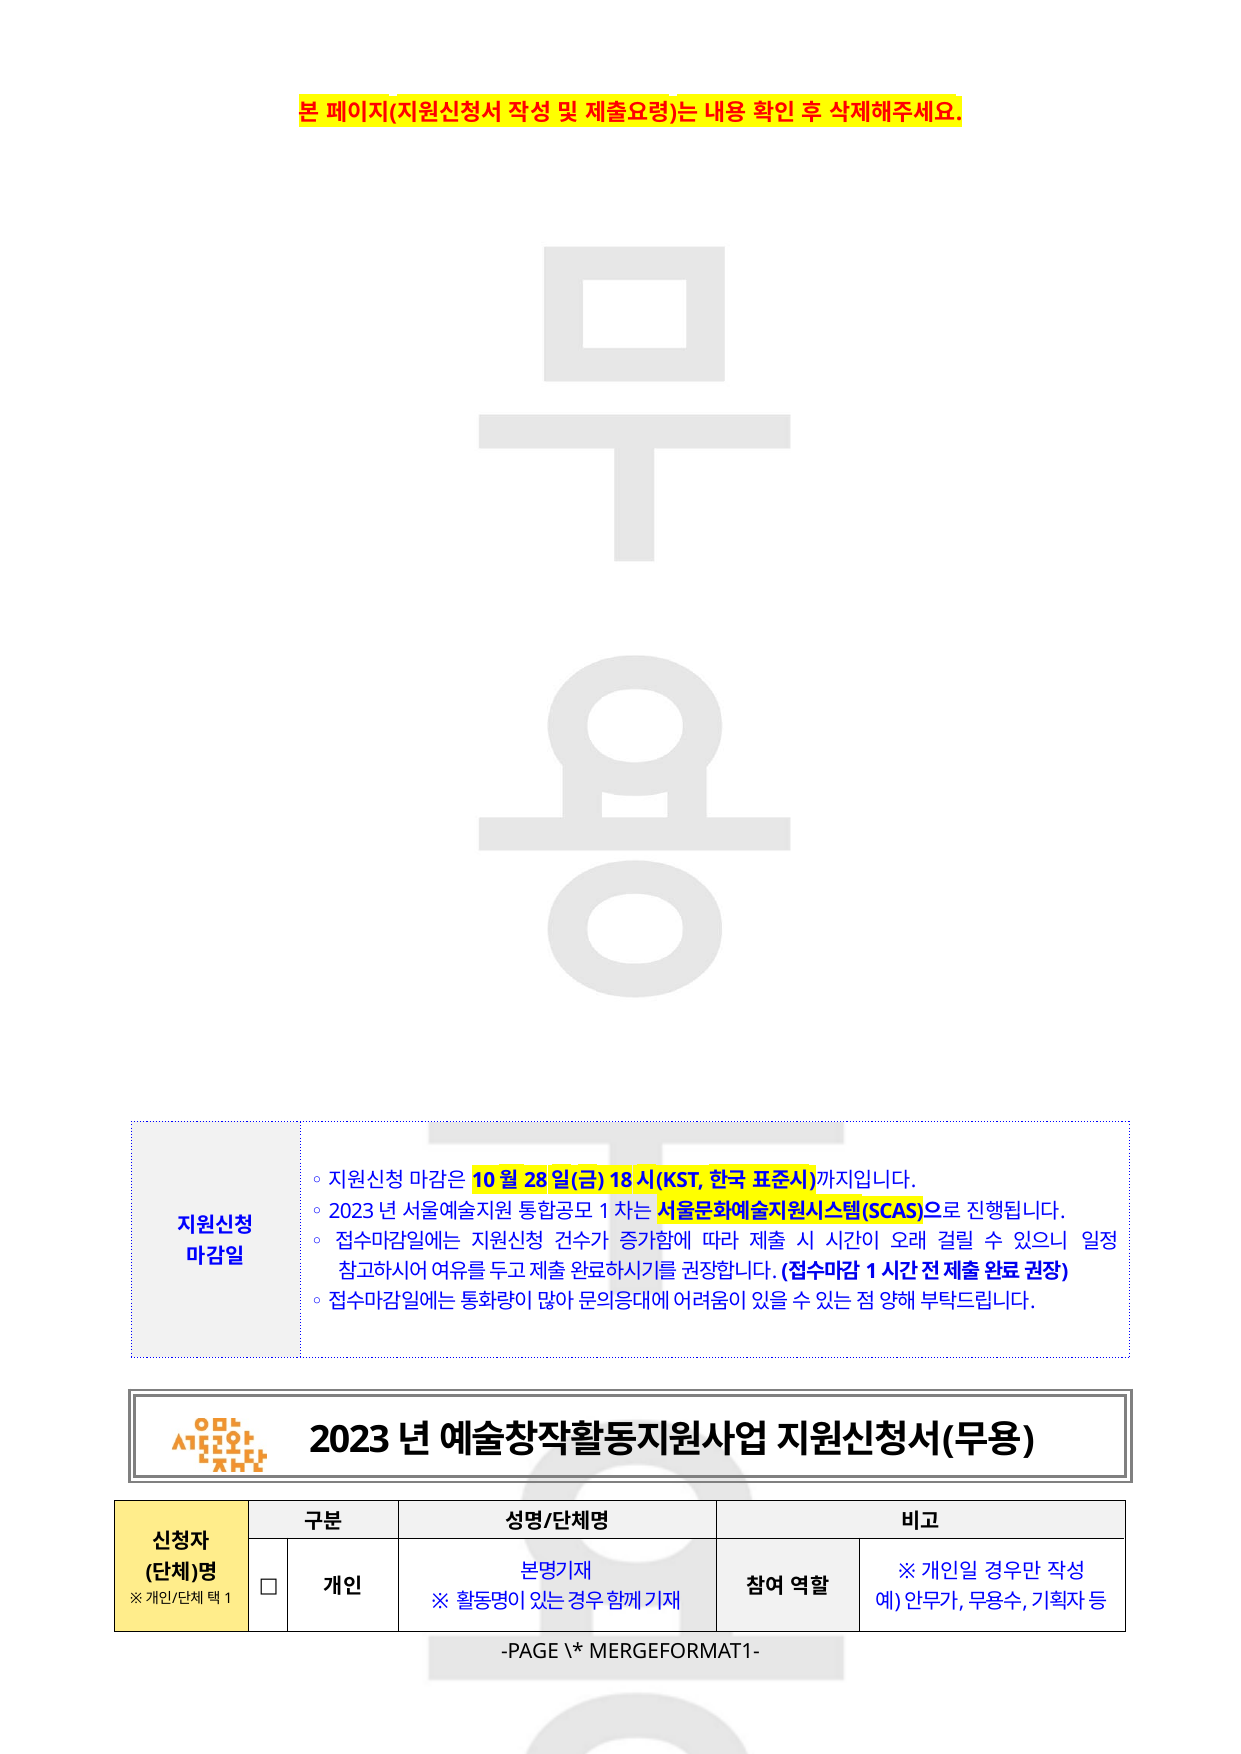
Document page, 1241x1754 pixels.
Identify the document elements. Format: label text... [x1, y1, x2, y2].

table_cell 본명기재 ※ 활동명이 있는 경우 함께 기재 [399, 1539, 716, 1631]
table_cell 참여 역할 [717, 1539, 859, 1631]
table_cell 지원신청 마감일 [131, 1121, 300, 1357]
picture [125, 127, 1136, 1754]
table_header 신청자 (단체)명 ※ 개인/단체 택 1 (☑ 표시) [115, 1501, 248, 1631]
table_header 구분 [249, 1501, 398, 1538]
table_header 비고 [717, 1501, 1125, 1538]
table_header 성명/단체명 [399, 1501, 716, 1538]
table_cell ◦ 지원신청 마감은 10월 28일(금) 18시(KST, 한국 표준시)까지입니다. ◦ 2023년 서울예술지원 통합공모 1차는 서울문화예술지원시스템(SCAS)으로 진행됩니다. ◦ 접수마감일에는 지원신청 건수가 증가함에 따라 제출 시 시간이 오래 걸릴 수 있으니 일정 참고하시어 여유를 두고 제출 완료하시기를 권장합니다. (접수마감 1시간 전 제출 완료 권장) ◦ 접수마감일에는 통화량이 많아 문의응대에 어려움이 있을 수 있는 점 양해 부탁드립니다. [300, 1121, 1129, 1357]
table_header 2023년 예술창작활동지원사업 지원신청서(무용) [305, 1391, 1128, 1475]
table_header [132, 1391, 305, 1475]
table_cell □ [249, 1539, 287, 1631]
table_cell 개인 [288, 1539, 398, 1631]
table_cell ※ 개인일 경우만 작성 예) 안무가, 무용수, 기획자 등 [860, 1538, 1125, 1631]
